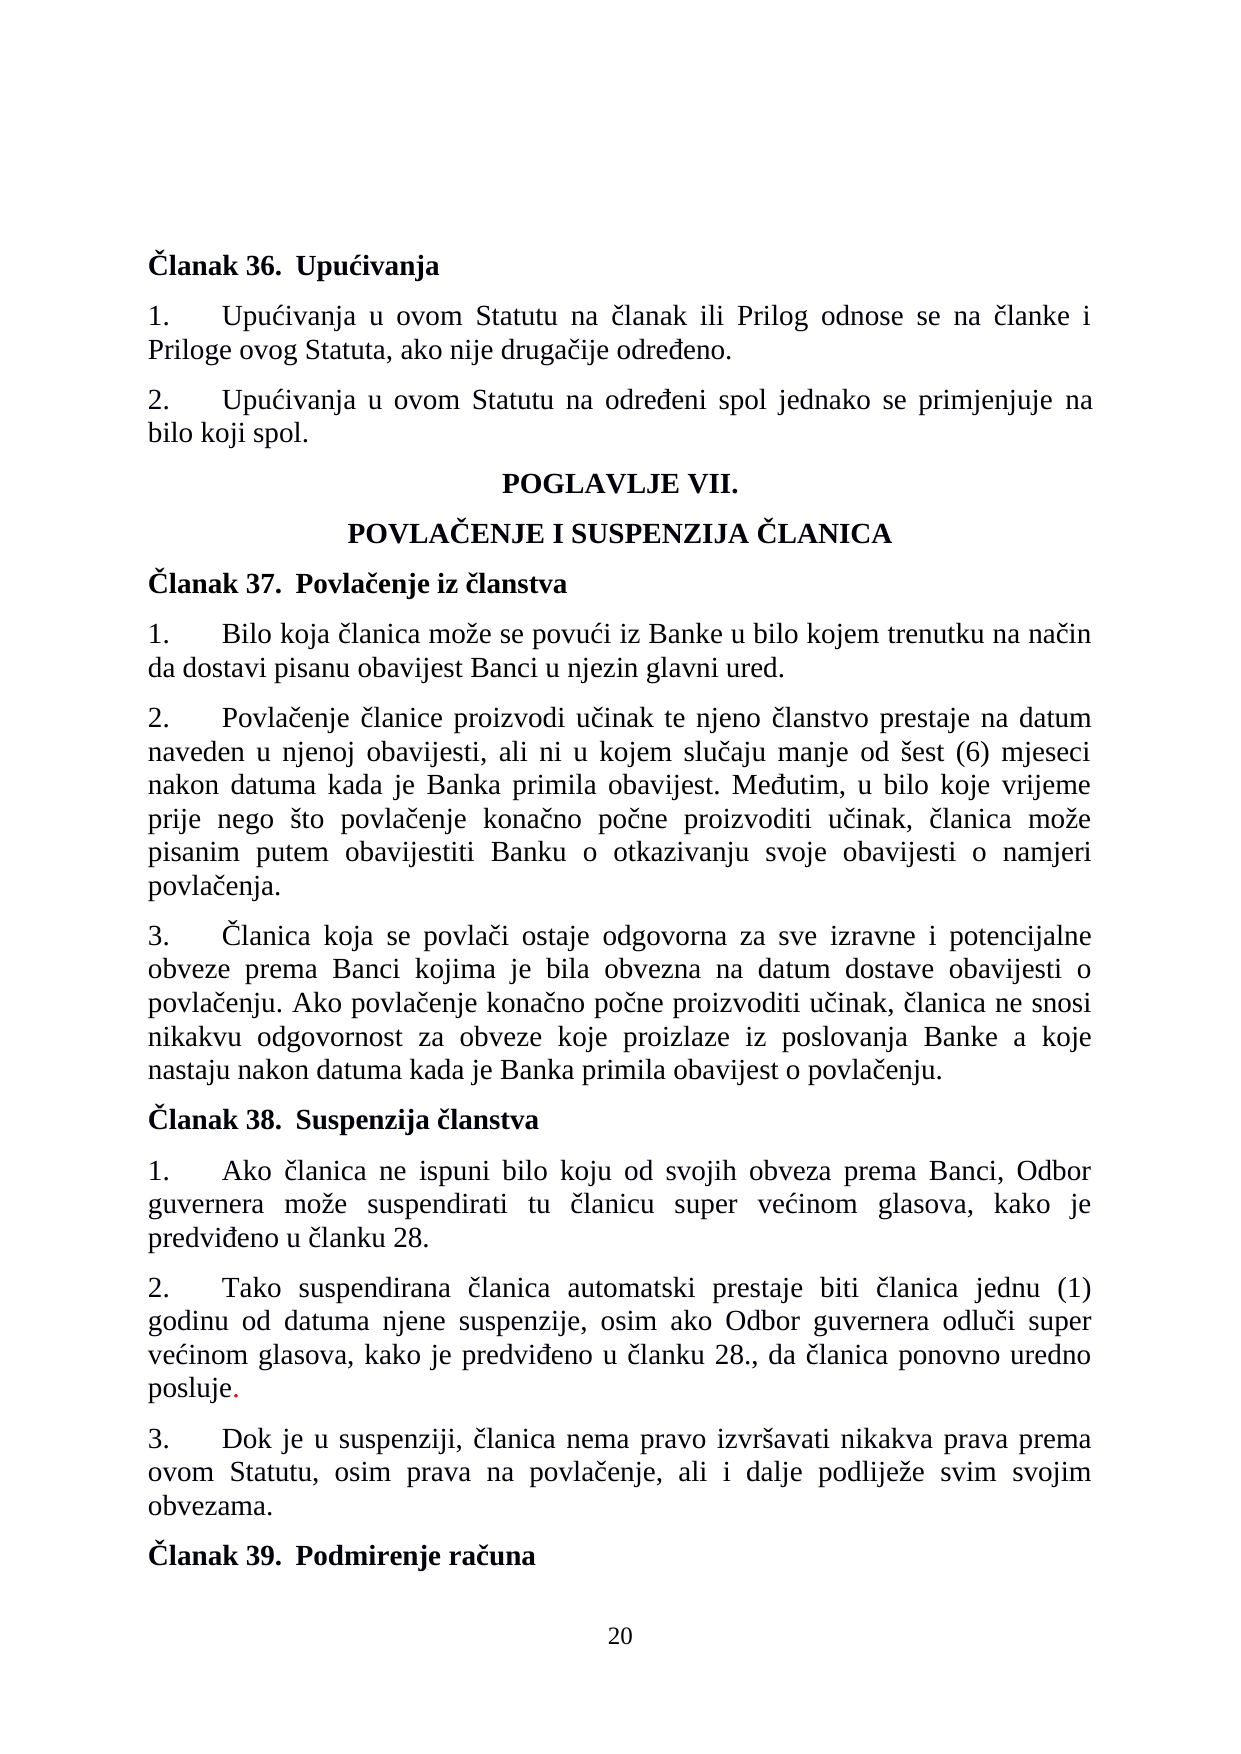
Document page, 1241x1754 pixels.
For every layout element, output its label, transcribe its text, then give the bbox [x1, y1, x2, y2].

text 2. Povlačenje članice proizvodi učinak te njeno članstvo prestaje na datum naveden u njenoj obavijesti, ali ni u kojem slučaju manje od šest (6) mjeseci nakon datuma kada je Banka primila obavijest. Međutim, u bilo koje vrijeme prije nego što povlačenje konačno počne proizvoditi učinak, članica može pisanim putem obavijestiti Banku o otkazivanju svoje obavijesti o namjeri povlačenja. [148, 700, 1092, 901]
text 2. Upućivanja u ovom Statutu na određeni spol jednako se primjenjuje ​​na bilo koji spol. [148, 382, 1092, 449]
text 3. Članica koja se povlači ostaje odgovorna za sve izravne i potencijalne obveze prema Banci kojima je bila obvezna na datum dostave obavijesti o povlačenju. Ako povlačenje konačno počne proizvoditi učinak, članica ne snosi nikakvu odgovornost za obveze koje proizlaze iz poslovanja Banke a koje nastaju nakon datuma kada je Banka primila obavijest o povlačenju. [148, 918, 1092, 1086]
text Članak 37. Povlačenje iz članstva [148, 566, 1092, 600]
text Članak 39. Podmirenje računa [148, 1538, 1092, 1572]
text POGLAVLJE VII. [148, 466, 1092, 499]
text POVLAČENJE I SUSPENZIJA ČLANICA [148, 516, 1092, 549]
text 1. Ako članica ne ispuni bilo koju od svojih obveza prema Banci, Odbor guvernera može suspendirati tu članicu super većinom glasova, kako je predviđeno u članku 28. [148, 1153, 1092, 1253]
text 1. Bilo koja članica može se povući iz Banke u bilo kojem trenutku na način da dostavi pisanu obavijest Banci u njezin glavni ured. [148, 616, 1092, 683]
text Članak 38. Suspenzija članstva [148, 1102, 1092, 1136]
text 1. Upućivanja u ovom Statutu na članak ili Prilog odnose se na članke i Priloge ovog Statuta, ako nije drugačije određeno. [148, 298, 1092, 365]
text 2. Tako suspendirana članica automatski prestaje biti članica jednu (1) godinu od datuma njene suspenzije, osim ako Odbor guvernera odluči super većinom glasova, kako je predviđeno u članku 28., da članica ponovno uredno posluje. [148, 1270, 1092, 1404]
text Članak 36. Upućivanja [148, 248, 1092, 282]
text 3. Dok je u suspenziji, članica nema pravo izvršavati nikakva prava prema ovom Statutu, osim prava na povlačenje, ali i dalje podliježe svim svojim obvezama. [148, 1421, 1092, 1521]
